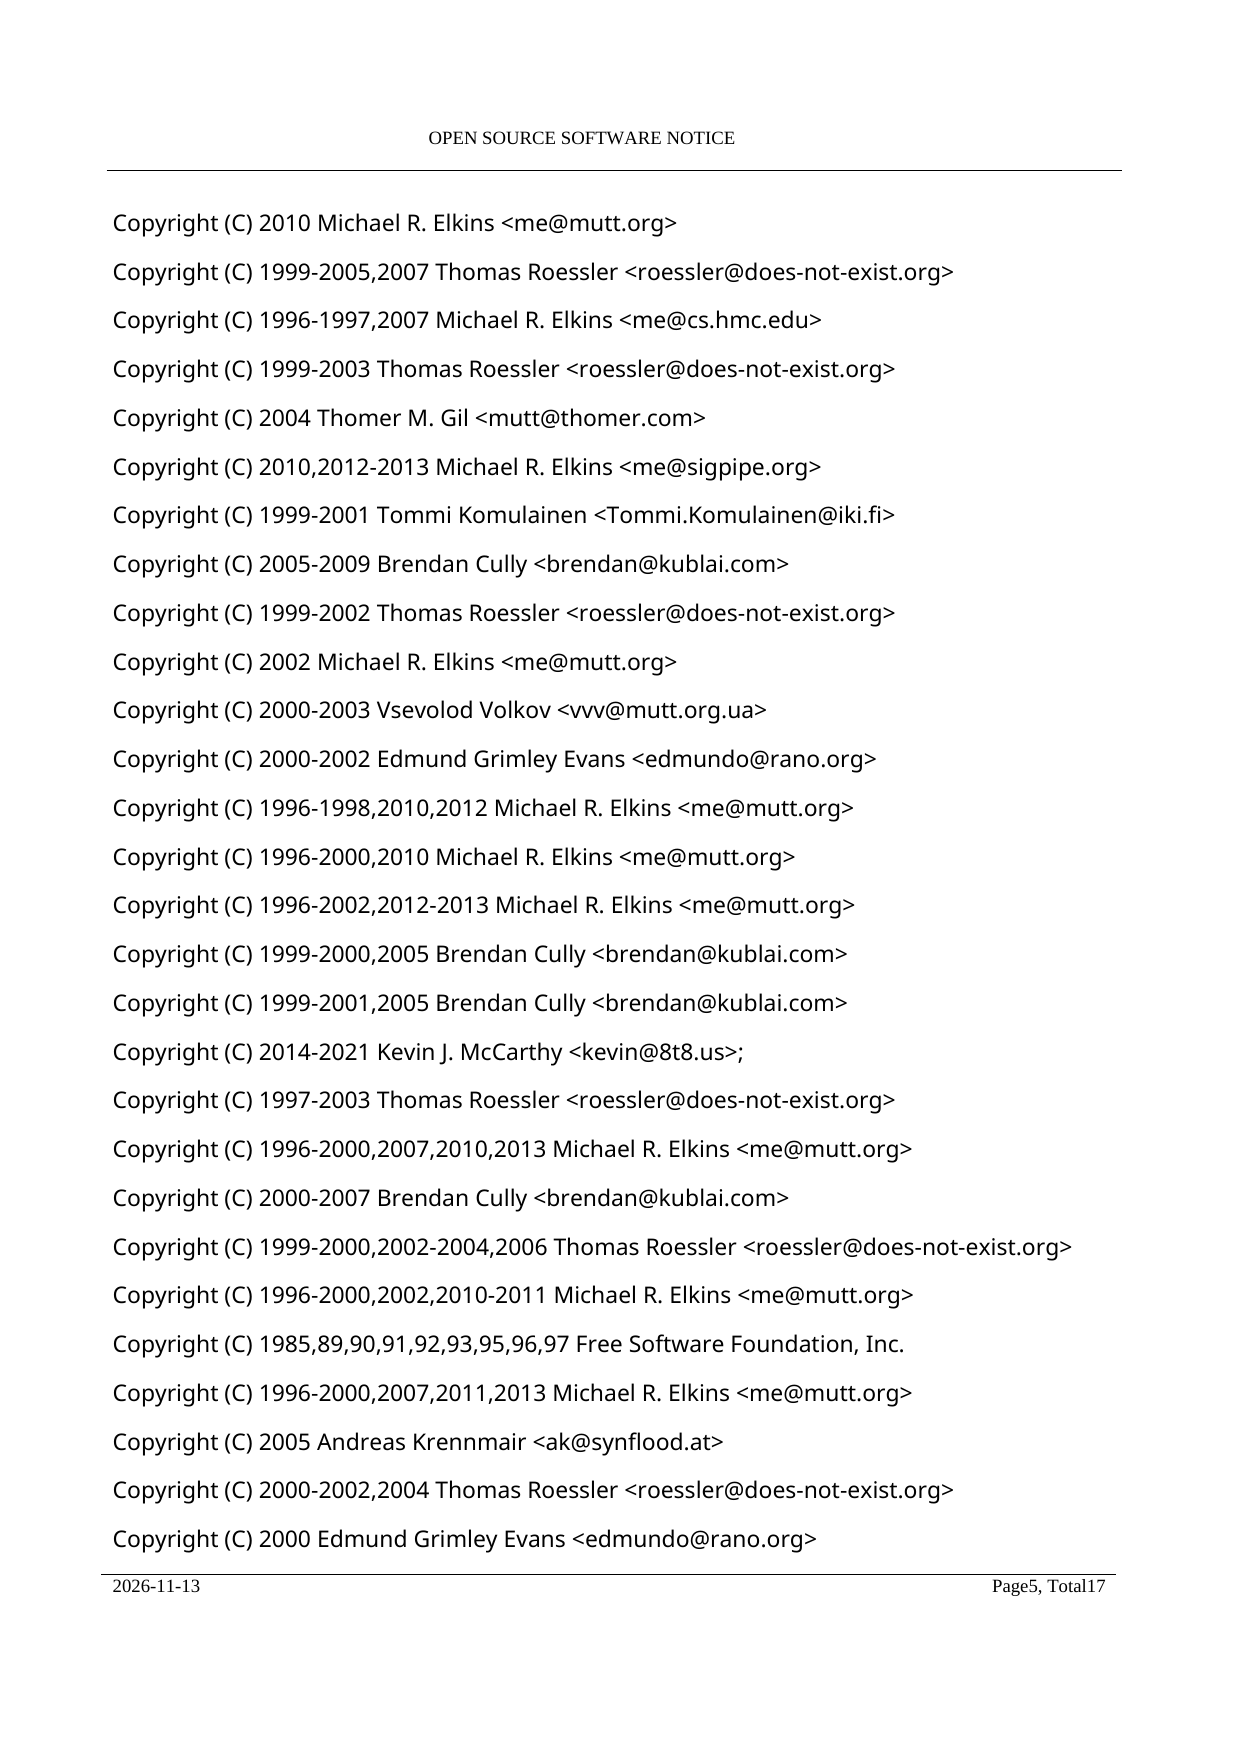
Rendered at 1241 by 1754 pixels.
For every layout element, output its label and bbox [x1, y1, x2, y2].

text [112, 206, 1128, 1555]
